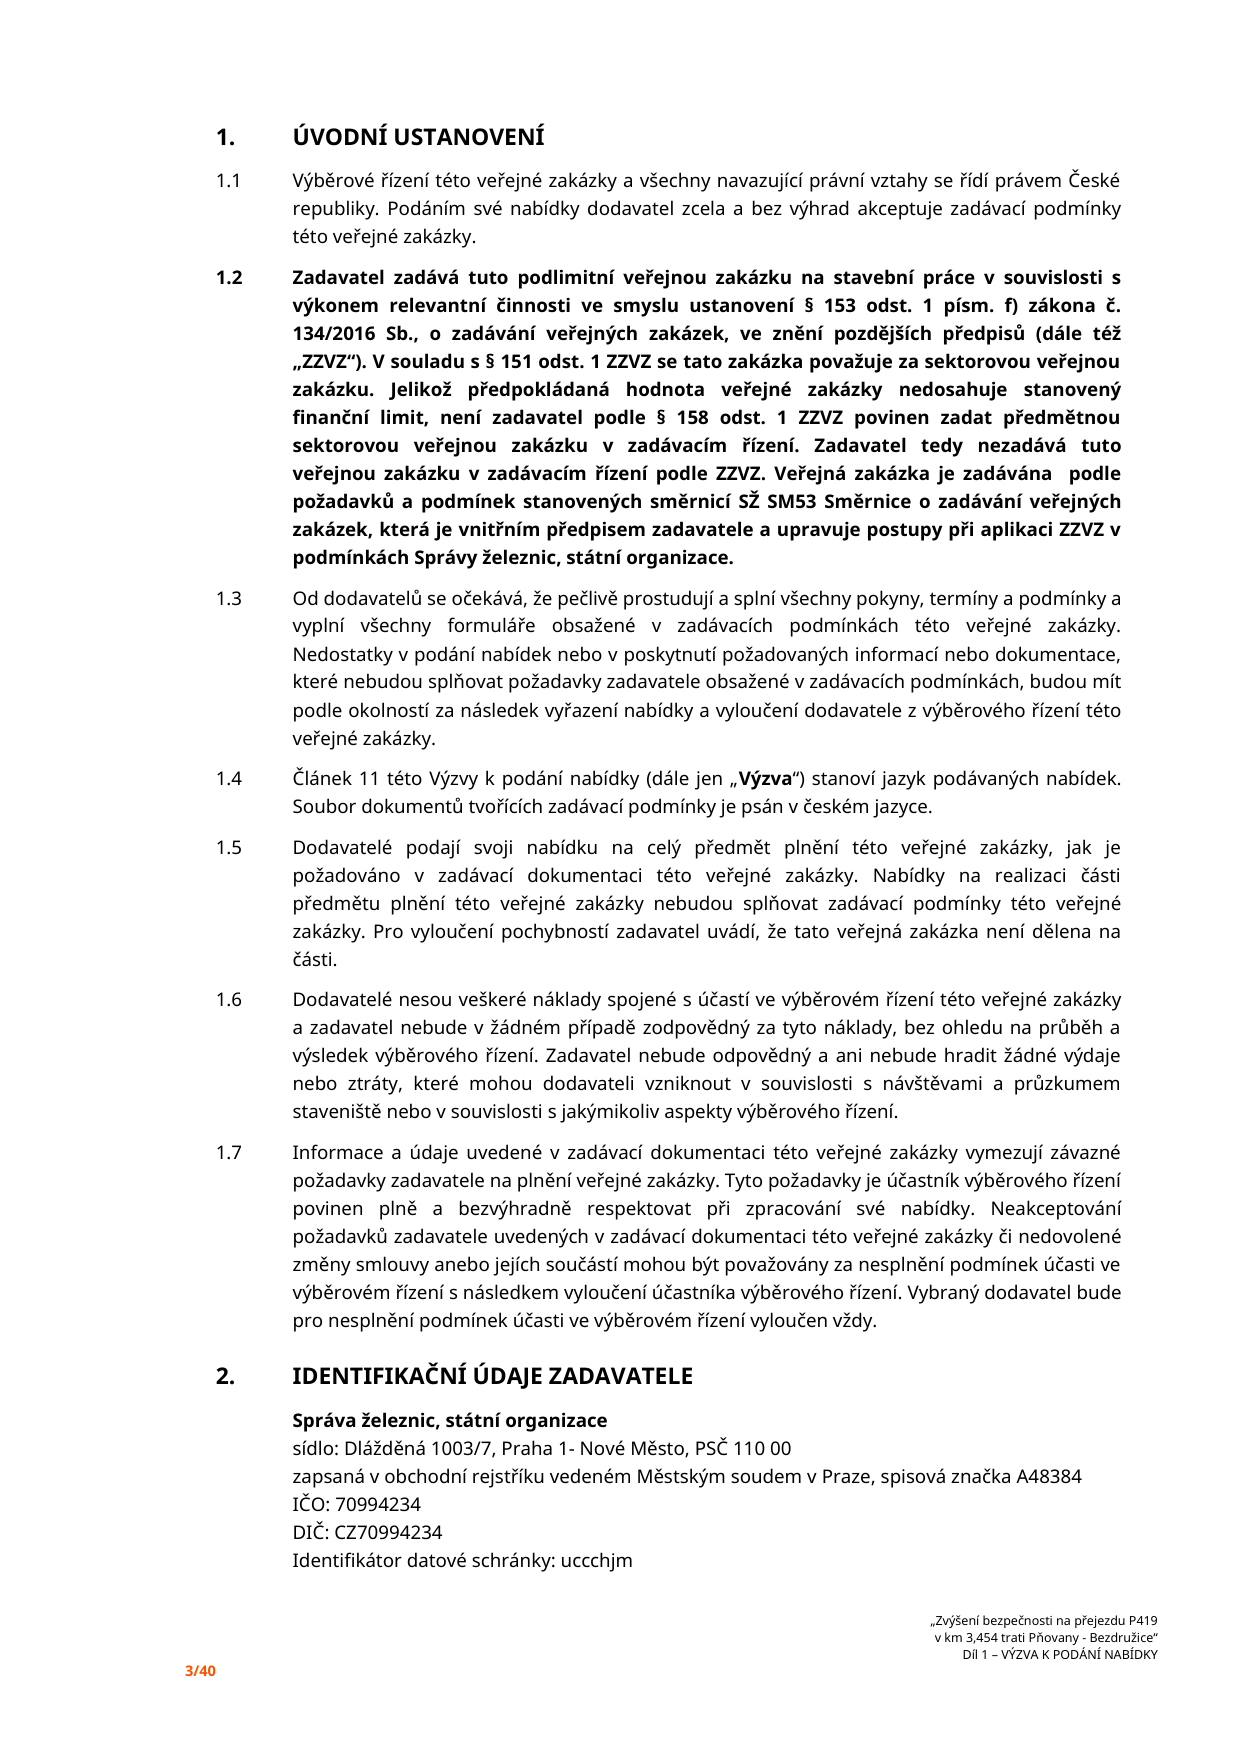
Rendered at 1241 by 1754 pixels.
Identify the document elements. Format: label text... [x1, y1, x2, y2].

text Článek 11 této Výzvy k podání nabídky (dále jen „Výzva“) stanoví jazyk podávaných nabídek. Soubor dokumentů tvořících zadávací podmínky je psán v českém jazyce. [216, 765, 1122, 819]
text Informace a údaje uvedené v zadávací dokumentaci této veřejné zakázky vymezují závazné požadavky zadavatele na plnění veřejné zakázky. Tyto požadavky je účastník výběrového řízení povinen plně a bezvýhradně respektovat při zpracování své nabídky. Neakceptování požadavků zadavatele uvedených v zadávací dokumentaci této veřejné zakázky či nedovolené změny smlouvy anebo jejích součástí mohou být považovány za nesplnění podmínek účasti ve výběrovém řízení s následkem vyloučení účastníka výběrového řízení. Vybraný dodavatel bude pro nesplnění podmínek účasti ve výběrovém řízení vyloučen vždy. [216, 1139, 1122, 1333]
text Dodavatelé nesou veškeré náklady spojené s účastí ve výběrovém řízení této veřejné zakázky a zadavatel nebude v žádném případě zodpovědný za tyto náklady, bez ohledu na průběh a výsledek výběrového řízení. Zadavatel nebude odpovědný a ani nebude hradit žádné výdaje nebo ztráty, které mohou dodavateli vzniknout v souvislosti s návštěvami a průzkumem staveniště nebo v souvislosti s jakýmikoliv aspekty výběrového řízení. [216, 987, 1122, 1124]
text ÚVODNÍ USTANOVENÍ [216, 121, 1122, 152]
text DIČ: CZ70994234 [292, 1519, 1122, 1545]
text Od dodavatelů se očekává, že pečlivě prostudují a splní všechny pokyny, termíny a podmínky a vyplní všechny formuláře obsažené v zadávacích podmínkách této veřejné zakázky. Nedostatky v podání nabídek nebo v poskytnutí požadovaných informací nebo dokumentace, které nebudou splňovat požadavky zadavatele obsažené v zadávacích podmínkách, budou mít podle okolností za následek vyřazení nabídky a vyloučení dodavatele z výběrového řízení této veřejné zakázky. [216, 585, 1122, 750]
text Dodavatelé podají svoji nabídku na celý předmět plnění této veřejné zakázky, jak je požadováno v zadávací dokumentaci této veřejné zakázky. Nabídky na realizaci části předmětu plnění této veřejné zakázky nebudou splňovat zadávací podmínky této veřejné zakázky. Pro vyloučení pochybností zadavatel uvádí, že tato veřejná zakázka není dělena na části. [216, 834, 1122, 972]
text Správa železnic, státní organizace [292, 1407, 1122, 1433]
text sídlo: Dlážděná 1003/7, Praha 1- Nové Město, PSČ 110 00 [292, 1435, 1122, 1461]
text IDENTIFIKAČNÍ ÚDAJE ZADAVATELE [216, 1360, 1122, 1392]
text Identifikátor datové schránky: uccchjm [292, 1547, 1122, 1573]
text Výběrové řízení této veřejné zakázky a všechny navazující právní vztahy se řídí právem České republiky. Podáním své nabídky dodavatel zcela a bez výhrad akceptuje zadávací podmínky této veřejné zakázky. [216, 167, 1122, 249]
text Zadavatel zadává tuto podlimitní veřejnou zakázku na stavební práce v souvislosti s výkonem relevantní činnosti ve smyslu ustanovení § 153 odst. 1 písm. f) zákona č. 134/2016 Sb., o zadávání veřejných zakázek, ve znění pozdějších předpisů (dále též „ZZVZ“). V souladu s § 151 odst. 1 ZZVZ se tato zakázka považuje za sektorovou veřejnou zakázku. Jelikož předpokládaná hodnota veřejné zakázky nedosahuje stanovený finanční limit, není zadavatel podle § 158 odst. 1 ZZVZ povinen zadat předmětnou sektorovou veřejnou zakázku v zadávacím řízení. Zadavatel tedy nezadává tuto veřejnou zakázku v zadávacím řízení podle ZZVZ. Veřejná zakázka je zadávána podle požadavků a podmínek stanovených směrnicí SŽ SM53 Směrnice o zadávání veřejných zakázek, která je vnitřním předpisem zadavatele a upravuje postupy při aplikaci ZZVZ v podmínkách Správy železnic, státní organizace. [216, 264, 1122, 570]
text zapsaná v obchodní rejstříku vedeném Městským soudem v Praze, spisová značka A48384 [292, 1463, 1122, 1489]
text IČO: 70994234 [292, 1491, 1122, 1517]
